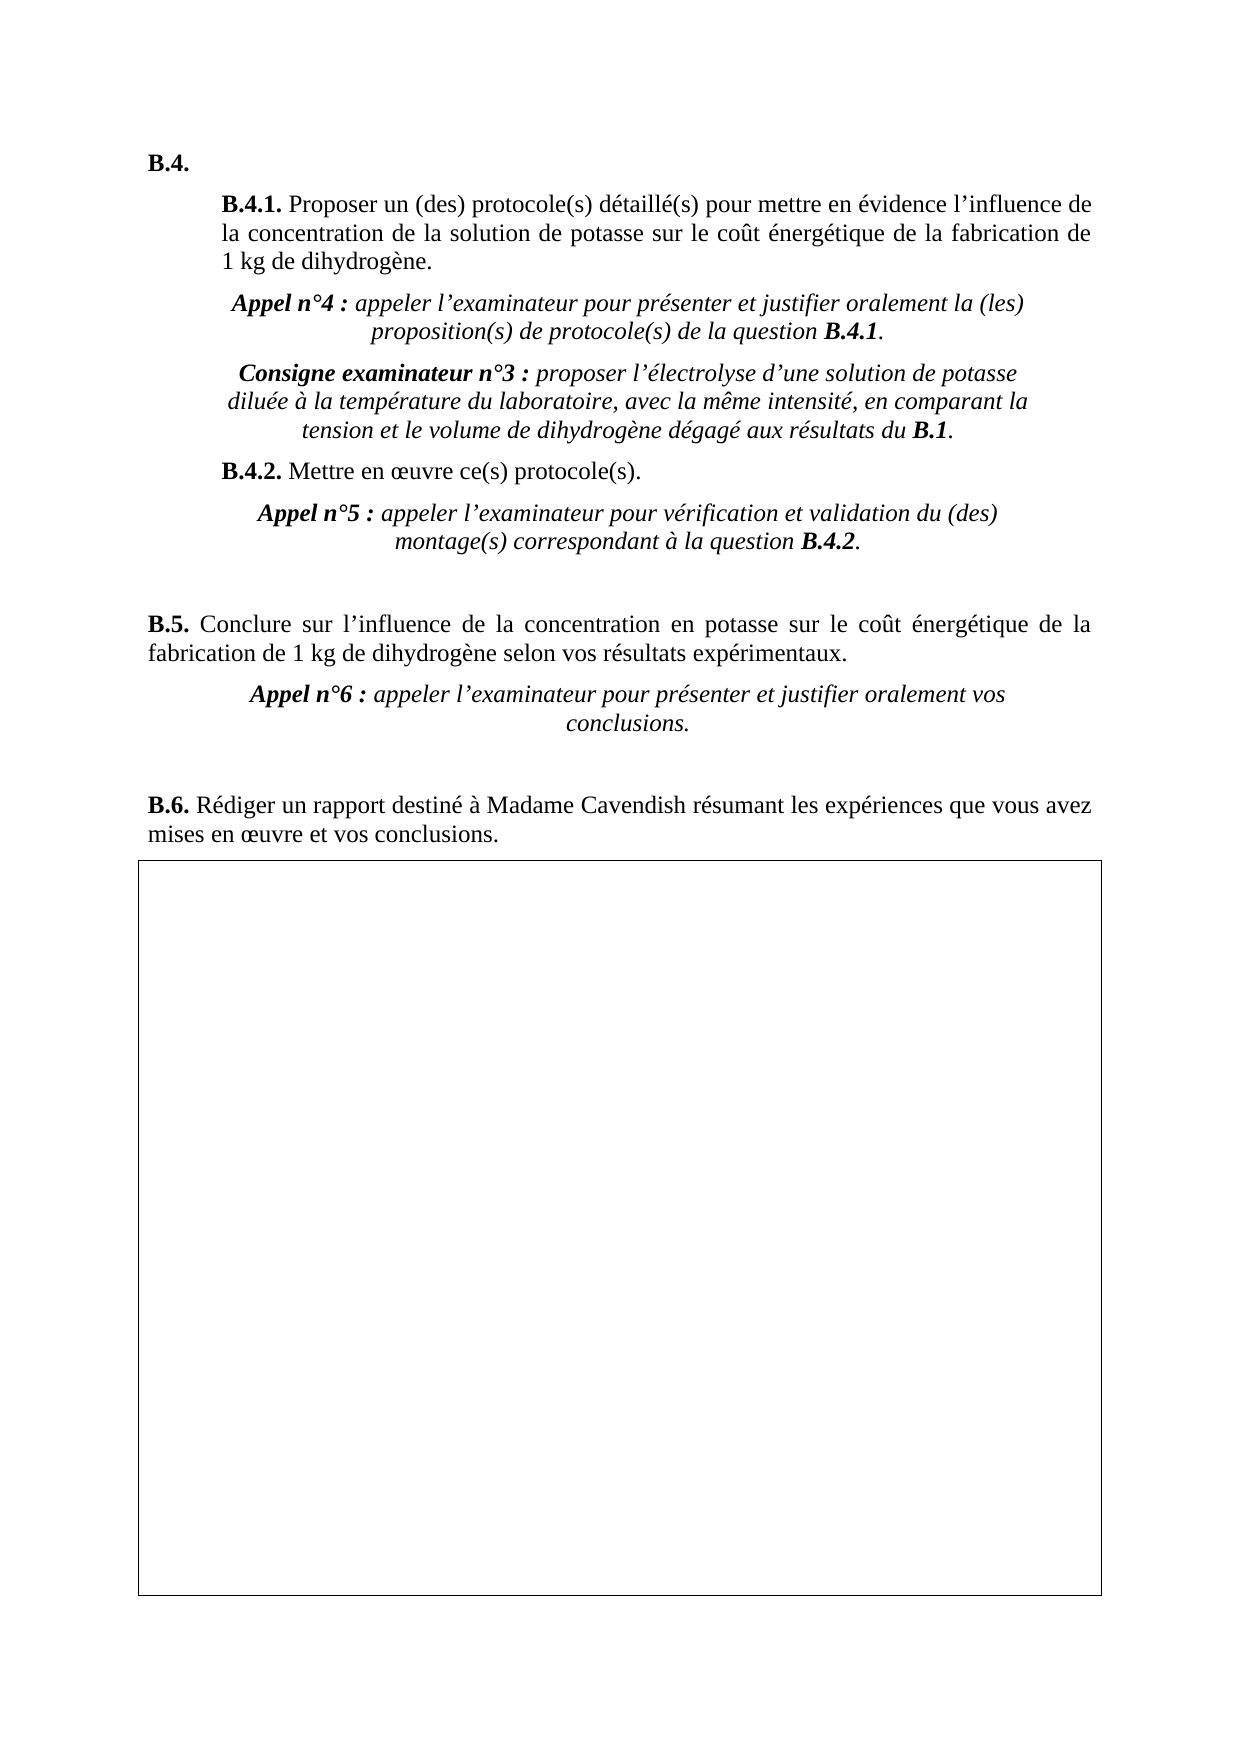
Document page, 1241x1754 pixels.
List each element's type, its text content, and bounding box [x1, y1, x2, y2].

text Appel n°5 : appeler l’examinateur pour vérification et validation du (des) montage(s) correspondant à la question B.4.2. [221, 498, 1034, 555]
text B.4.2. Mettre en œuvre ce(s) protocole(s). [221, 456, 1093, 485]
text B.4. [148, 148, 1093, 176]
text B.5. Conclure sur l’influence de la concentration en potasse sur le coût énergétique de la fabrication de de dihydrogène selon vos résultats expérimentaux. [148, 609, 1093, 666]
text B.4.1. Proposer un (des) protocole(s) détaillé(s) pour mettre en évidence l’influence de la concentration de la solution de potasse sur le coût énergétique de la fabrication de de dihydrogène. [221, 189, 1093, 275]
text Appel n°6 : appeler l’examinateur pour présenter et justifier oralement vos conclusions. [221, 679, 1034, 736]
text Appel n°4 : appeler l’examinateur pour présenter et justifier oralement la (les) proposition(s) de protocole(s) de la question B.4.1. [221, 288, 1034, 345]
text B.6. Rédiger un rapport destiné à Madame Cavendish résumant les expériences que vous avez mises en œuvre et vos conclusions. [148, 790, 1093, 848]
text Consigne examinateur n°3 : proposer l’électrolyse d’une solution de potasse diluée à la température du laboratoire, avec la même intensité, en comparant la tension et le volume de dihydrogène dégagé aux résultats du B.1. [221, 358, 1034, 444]
